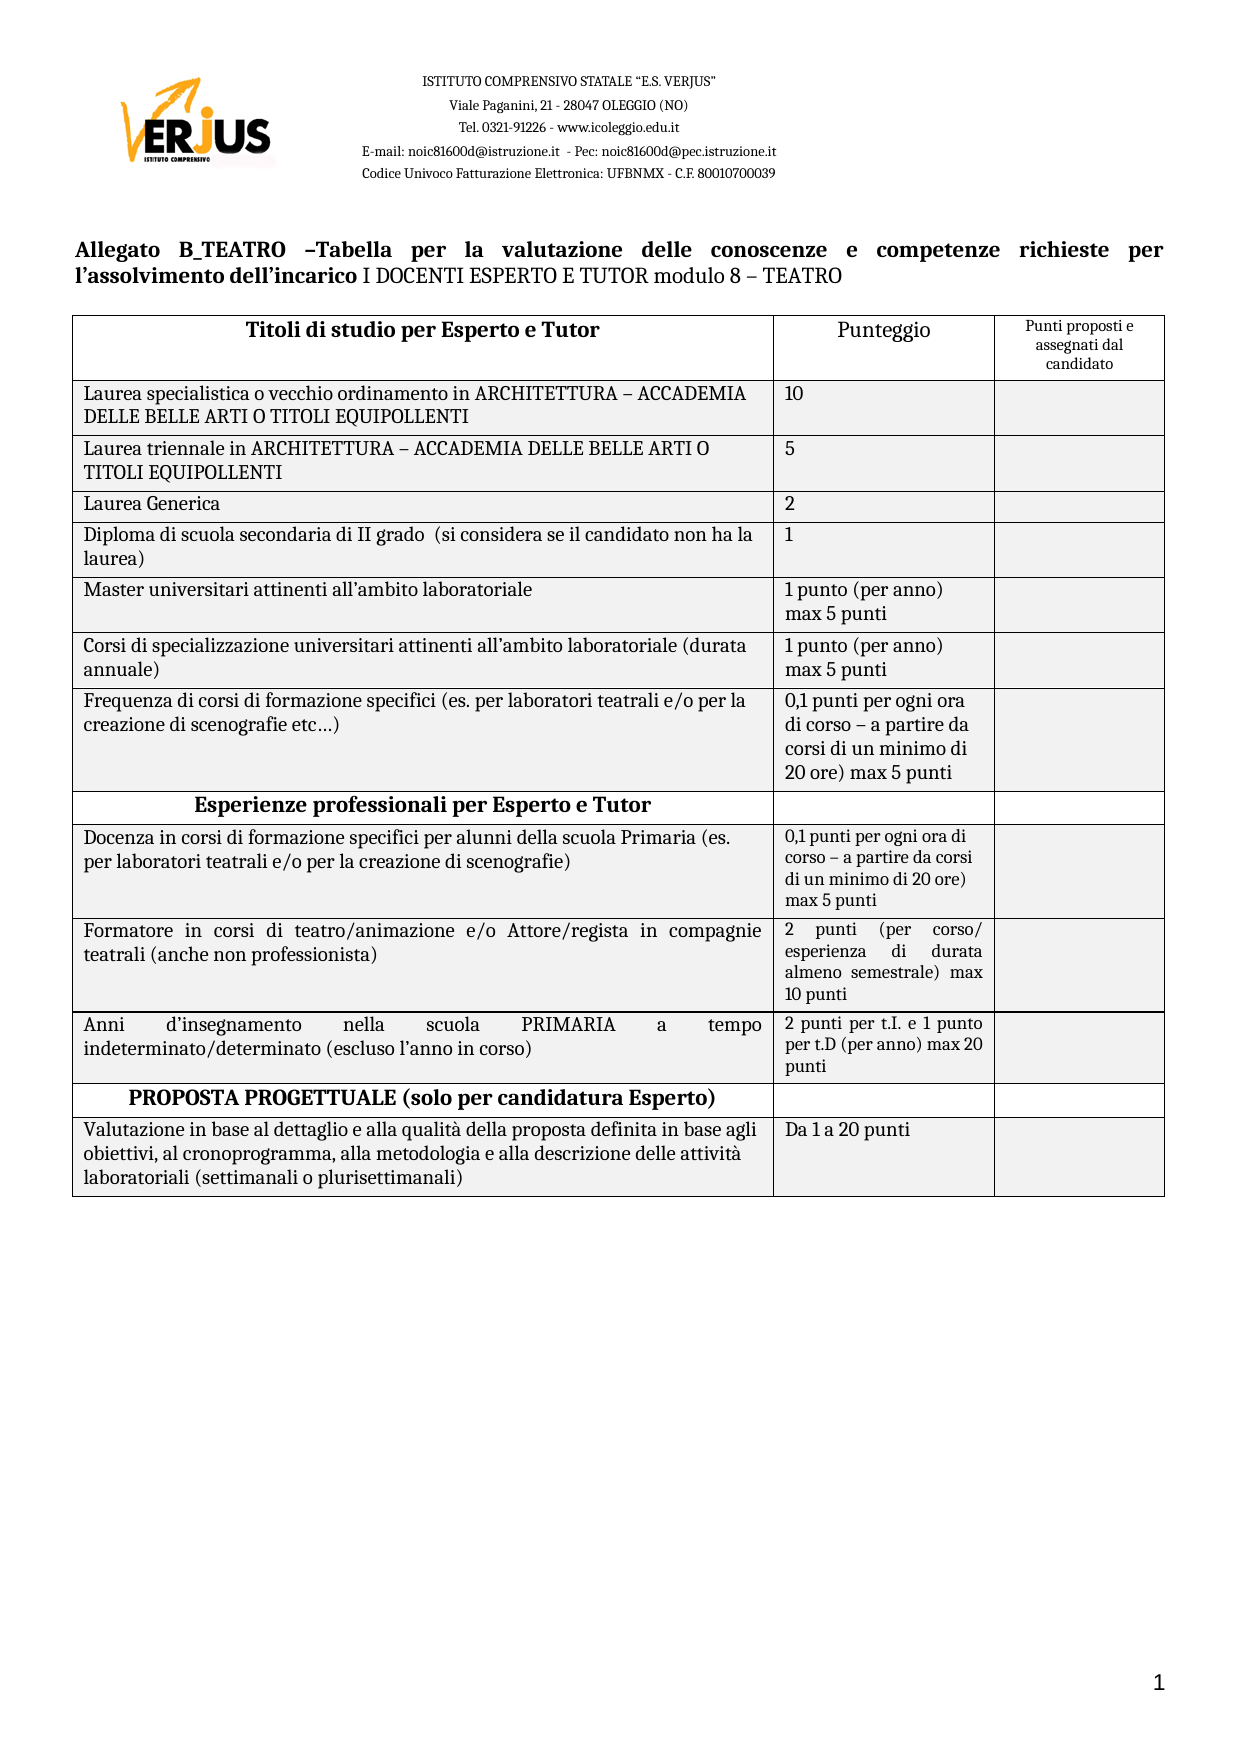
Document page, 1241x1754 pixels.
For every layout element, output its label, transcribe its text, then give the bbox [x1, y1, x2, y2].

table_header Punteggio [774, 316, 994, 380]
table_cell [995, 1013, 1164, 1083]
table_cell [995, 381, 1164, 435]
table_cell Diploma di scuola secondaria di II grado (si considera se il candidato non ha la laurea) [73, 523, 773, 577]
table_cell [995, 1118, 1164, 1196]
table_header Punti proposti e assegnati dal candidato [995, 316, 1164, 380]
table_cell [995, 492, 1164, 522]
table_cell [995, 792, 1164, 824]
table_cell [995, 633, 1164, 687]
table_cell [995, 825, 1164, 918]
table_cell Anni d’insegnamento nella scuola PRIMARIA a tempo indeterminato/determinato (escluso l’anno in corso) [73, 1013, 773, 1083]
picture [108, 73, 285, 169]
table_cell 10 [774, 381, 994, 435]
table_cell Valutazione in base al dettaglio e alla qualità della proposta definita in base agli obiettivi, al cronoprogramma, alla metodologia e alla descrizione delle attività laboratoriali (settimanali o plurisettimanali) [73, 1118, 773, 1196]
table_cell Docenza in corsi di formazione specifici per alunni della scuola Primaria (es. per laboratori teatrali e/o per la creazione di scenografie) [73, 825, 773, 918]
table_cell PROPOSTA PROGETTUALE (solo per candidatura Esperto) [73, 1084, 773, 1117]
table_cell [995, 1084, 1164, 1117]
table_cell Corsi di specializzazione universitari attinenti all’ambito laboratoriale (durata annuale) [73, 633, 773, 687]
title Allegato B_TEATRO –Tabella per la valutazione delle conoscenze e competenze richieste per l’assolvimento dell’incarico I DOCENTI ESPERTO E TUTOR modulo 8 – TEATRO [75, 236, 1165, 289]
table_cell Laurea specialistica o vecchio ordinamento in ARCHITETTURA – ACCADEMIA DELLE BELLE ARTI O TITOLI EQUIPOLLENTI [73, 381, 773, 435]
table_cell 1 [774, 523, 994, 577]
table_cell [995, 578, 1164, 632]
table_cell Frequenza di corsi di formazione specifici (es. per laboratori teatrali e/o per la creazione di scenografie etc…) [73, 689, 773, 791]
table_cell Laurea Generica [73, 492, 773, 522]
table_cell 2 punti (per corso/ esperienza di durata almeno semestrale) max 10 punti [774, 919, 994, 1011]
table_cell Da 1 a 20 punti [774, 1118, 994, 1196]
table_cell 5 [774, 436, 994, 491]
table_header Titoli di studio per Esperto e Tutor [73, 316, 773, 380]
table_cell [774, 1084, 994, 1117]
table_cell 1 punto (per anno) max 5 punti [774, 578, 994, 632]
table_cell [995, 436, 1164, 491]
table_cell 0,1 punti per ogni ora di corso – a partire da corsi di un minimo di 20 ore) max 5 punti [774, 689, 994, 791]
table_cell [774, 792, 994, 824]
table_cell [995, 689, 1164, 791]
table_cell 1 punto (per anno) max 5 punti [774, 633, 994, 687]
table_cell 2 [774, 492, 994, 522]
table_cell [995, 523, 1164, 577]
table_cell Esperienze professionali per Esperto e Tutor [73, 792, 773, 824]
table_cell 2 punti per t.I. e 1 punto per t.D (per anno) max 20 punti [774, 1013, 994, 1083]
table_cell [995, 919, 1164, 1011]
table_cell Master universitari attinenti all’ambito laboratoriale [73, 578, 773, 632]
table_cell Laurea triennale in ARCHITETTURA – ACCADEMIA DELLE BELLE ARTI O TITOLI EQUIPOLLENTI [73, 436, 773, 491]
table_cell 0,1 punti per ogni ora di corso – a partire da corsi di un minimo di 20 ore) max 5 punti [774, 825, 994, 918]
table_cell Formatore in corsi di teatro/animazione e/o Attore/regista in compagnie teatrali (anche non professionista) [73, 919, 773, 1011]
